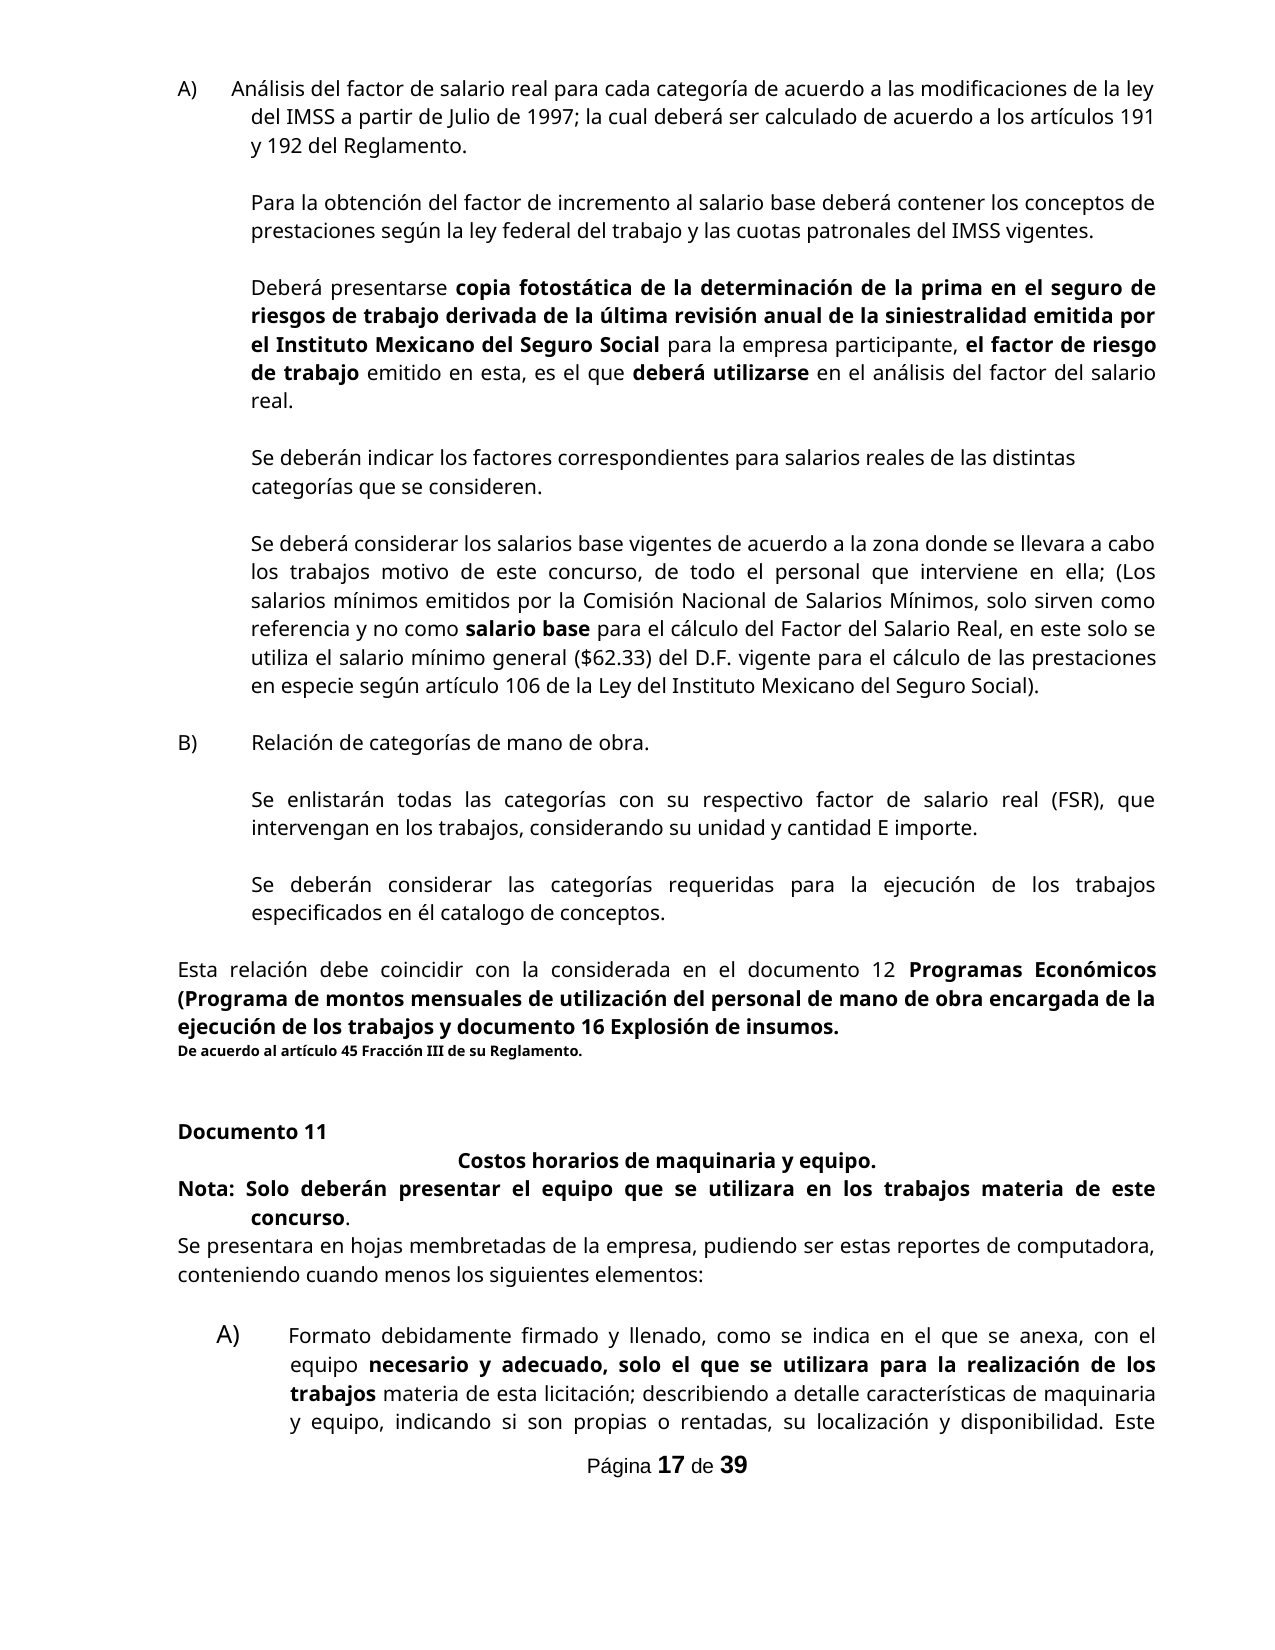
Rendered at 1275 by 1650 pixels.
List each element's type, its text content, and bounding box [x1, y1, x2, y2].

text Se deberá considerar los salarios base vigentes de acuerdo a la zona donde se llevara a cabo los trabajos motivo de este concurso, de todo el personal que interviene en ella; (Los salarios mínimos emitidos por la Comisión Nacional de Salarios Mínimos, solo sirven como referencia y no como salario base para el cálculo del Factor del Salario Real, en este solo se utiliza el salario mínimo general ($62.33) del D.F. vigente para el cálculo de las prestaciones en especie según artículo 106 de la Ley del Instituto Mexicano del Seguro Social). [251, 529, 1157, 699]
text Nota: Solo deberán presentar el equipo que se utilizara en los trabajos materia de este concurso. [177, 1174, 1157, 1231]
text Se deberán indicar los factores correspondientes para salarios reales de las distintas categorías que se consideren. [251, 443, 1157, 500]
text Se deberán considerar las categorías requeridas para la ejecución de los trabajos especificados en él catalogo de conceptos. [251, 870, 1157, 927]
text Se presentara en hojas membretadas de la empresa, pudiendo ser estas reportes de computadora, conteniendo cuando menos los siguientes elementos: [177, 1231, 1157, 1288]
text Esta relación debe coincidir con la considerada en el documento 12 Programas Económicos (Programa de montos mensuales de utilización del personal de mano de obra encargada de la ejecución de los trabajos y documento 16 Explosión de insumos. [177, 955, 1157, 1041]
text Para la obtención del factor de incremento al salario base deberá contener los conceptos de prestaciones según la ley federal del trabajo y las cuotas patronales del IMSS vigentes. [251, 188, 1157, 244]
text Costos horarios de maquinaria y equipo. [177, 1146, 1157, 1174]
text Deberá presentarse copia fotostática de la determinación de la prima en el seguro de riesgos de trabajo derivada de la última revisión anual de la siniestralidad emitida por el Instituto Mexicano del Seguro Social para la empresa participante, el factor de riesgo de trabajo emitido en esta, es el que deberá utilizarse en el análisis del factor del salario real. [251, 273, 1157, 415]
text Documento 11 [177, 1117, 1157, 1146]
text De acuerdo al artículo 45 Fracción III de su Reglamento. [177, 1041, 1157, 1061]
text Se enlistarán todas las categorías con su respectivo factor de salario real (FSR), que intervengan en los trabajos, considerando su unidad y cantidad E importe. [251, 785, 1157, 842]
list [216, 1317, 1157, 1436]
text A) Análisis del factor de salario real para cada categoría de acuerdo a las modificaciones de la ley del IMSS a partir de Julio de 1997; la cual deberá ser calculado de acuerdo a los artículos 191 y 192 del Reglamento. [177, 74, 1157, 159]
text B) Relación de categorías de mano de obra. [177, 728, 1157, 756]
